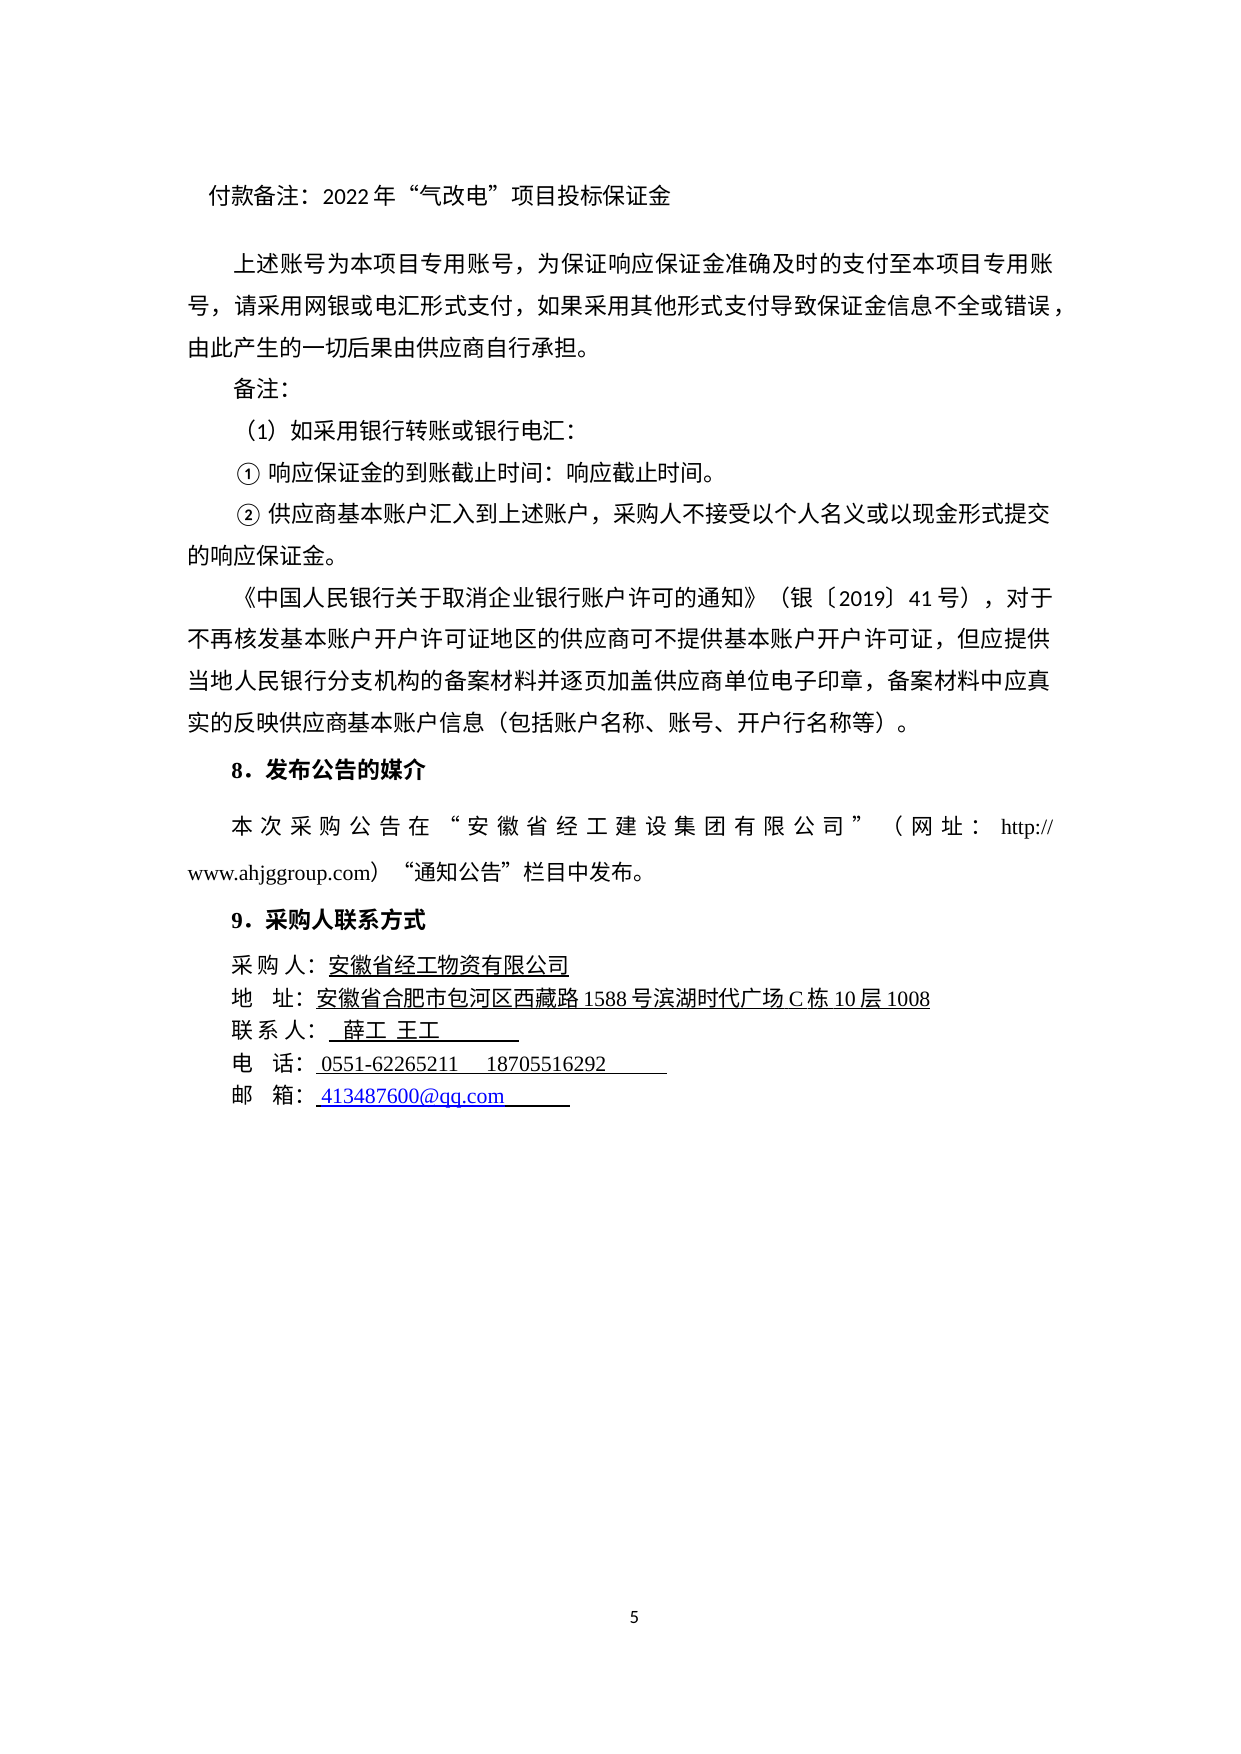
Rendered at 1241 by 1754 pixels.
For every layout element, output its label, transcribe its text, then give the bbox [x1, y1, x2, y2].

text 电 话： 0551-62265211 18705516292 [187, 1045, 1053, 1078]
text 地 址：安徽省合肥市包河区西藏路1588号滨湖时代广场C栋10层1008 [187, 980, 1053, 1013]
subtitle 发布公告的媒介 [189, 752, 1053, 785]
text 付款备注：2022年“气改电”项目投标保证金 [187, 162, 1053, 227]
text 联 系 人： 薛工 王工 [187, 1013, 1053, 1045]
text ①响应保证金的到账截止时间：响应截止时间。 [187, 448, 1053, 489]
text 本次采购公告在“安徽省经工建设集团有限公司”（网址：http://www.ahjggroup.com）“通知公告”栏目中发布。 [187, 798, 1053, 889]
text 备注： [187, 364, 1053, 406]
text 《中国人民银行关于取消企业银行账户许可的通知》（银〔2019〕41号），对于不再核发基本账户开户许可证地区的供应商可不提供基本账户开户许可证，但应提供当地人民银行分支机构的备案材料并逐页加盖供应商单位电子印章，备案材料中应真实的反映供应商基本账户信息（包括账户名称、账号、开户行名称等）。 [187, 573, 1053, 739]
text 采 购 人：安徽省经工物资有限公司 [187, 948, 1053, 980]
text ②供应商基本账户汇入到上述账户，采购人不接受以个人名义或以现金形式提交的响应保证金。 [187, 489, 1053, 573]
subtitle 采购人联系方式 [189, 902, 1053, 935]
text 上述账号为本项目专用账号，为保证响应保证金准确及时的支付至本项目专用账号，请采用网银或电汇形式支付，如果采用其他形式支付导致保证金信息不全或错误，由此产生的一切后果由供应商自行承担。 [187, 239, 1053, 364]
text （1）如采用银行转账或银行电汇： [187, 406, 1053, 448]
text 邮 箱： 413487600@qq.com [187, 1078, 1053, 1110]
